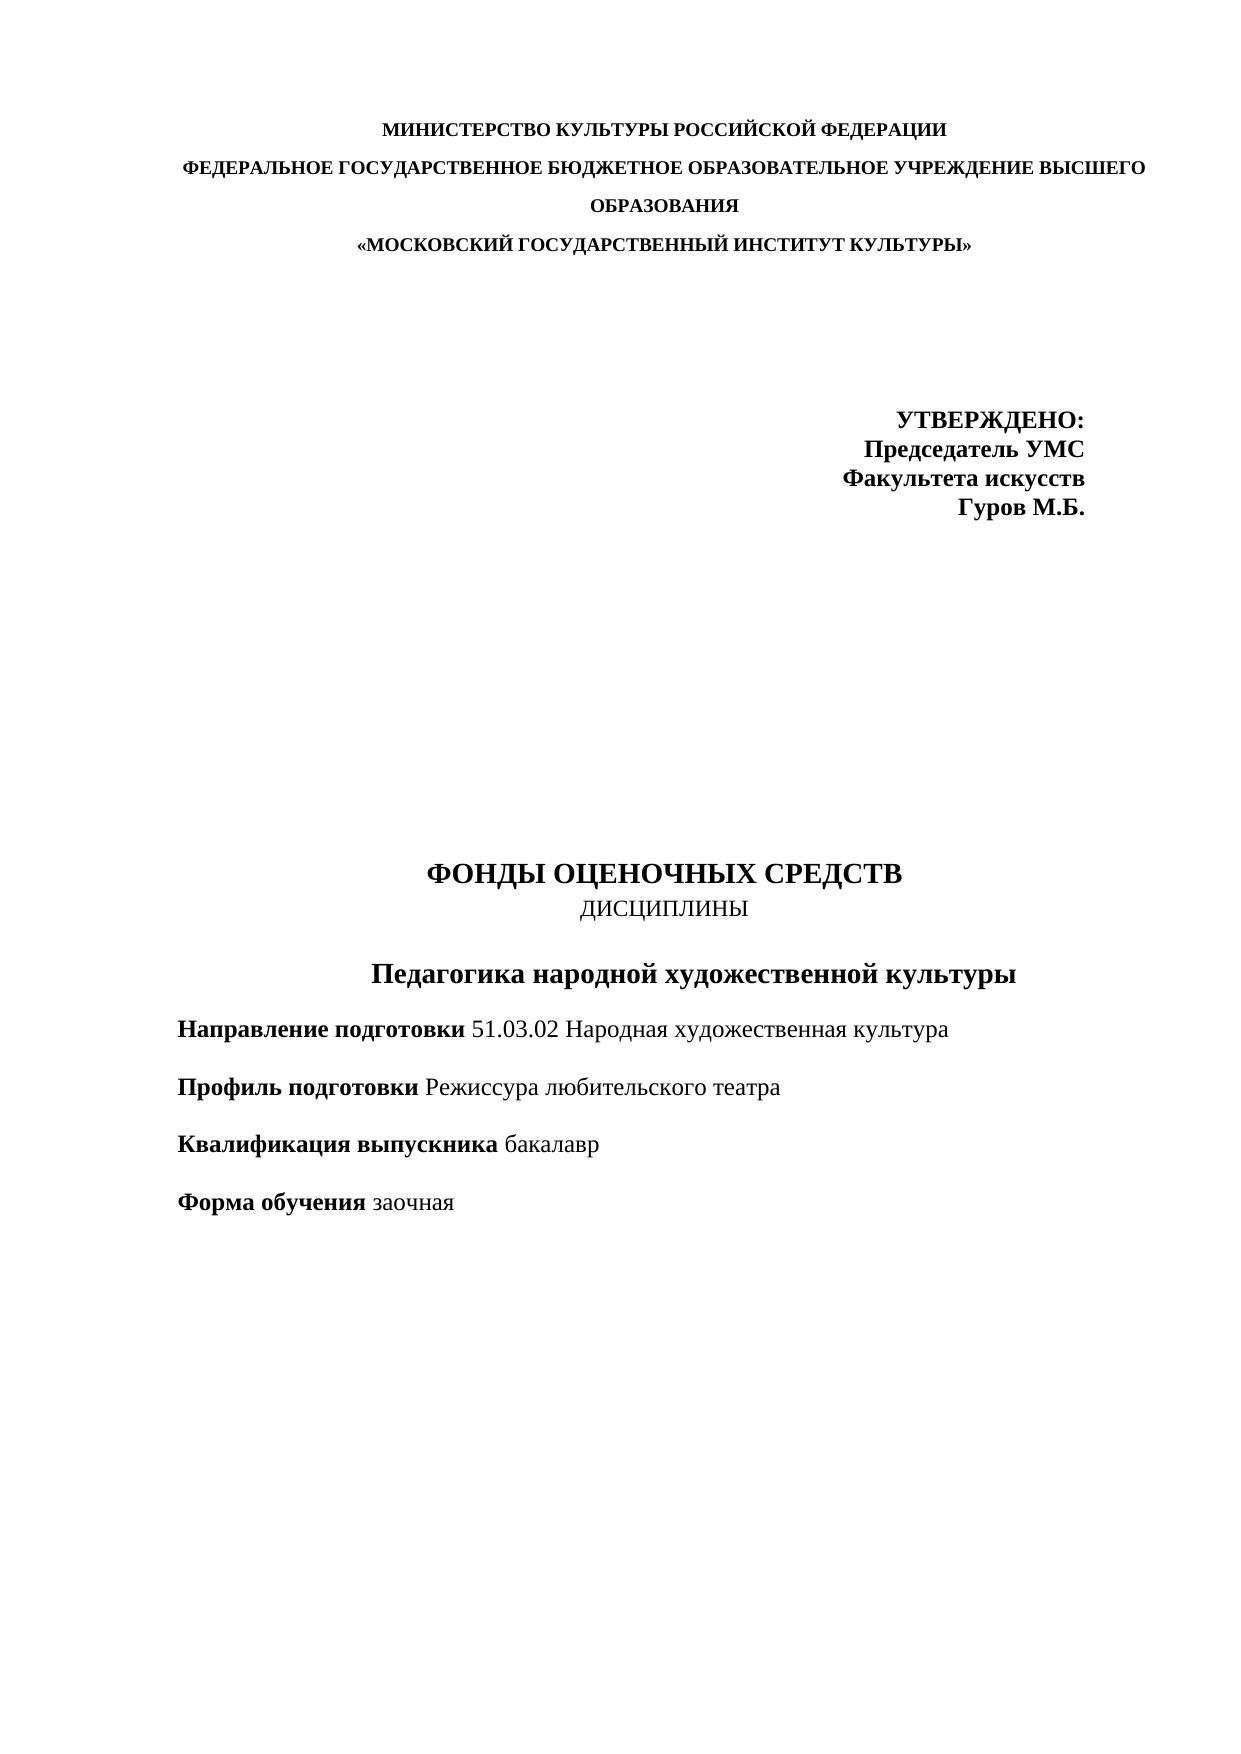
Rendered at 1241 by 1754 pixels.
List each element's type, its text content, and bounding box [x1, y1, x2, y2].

text МИНИСТЕРСТВО КУЛЬТУРЫ РОССИЙСКОЙ ФЕДЕРАЦИИ [177, 118, 1152, 156]
text ФЕДЕРАЛЬНОЕ ГОСУДАРСТВЕННОЕ БЮДЖЕТНОЕ ОБРАЗОВАТЕЛЬНОЕ УЧРЕЖДЕНИЕ ВЫСШЕГО ОБРАЗОВАНИЯ [177, 156, 1152, 233]
text Профиль подготовки Режиссура любительского театра [177, 1072, 1152, 1101]
text Форма обучения заочная [177, 1187, 1152, 1216]
text дисциплины [177, 889, 1152, 923]
text Квалификация выпускника бакалавр [177, 1129, 1152, 1158]
text ФОНДЫ ОЦЕНОЧНЫХ СРЕДСТВ [177, 856, 1152, 889]
text Педагогика народной художественной культуры [177, 957, 1152, 990]
table_header УТВЕРЖДЕНО: Председатель УМС Факультета искусств Гуров М.Б. [653, 406, 1096, 521]
text «МОСКОВСКИЙ ГОСУДАРСТВЕННЫЙ ИНСТИТУТ КУЛЬТУРЫ» [177, 233, 1152, 271]
text Направление подготовки 51.03.02 Народная художественная культура [177, 1014, 1152, 1043]
